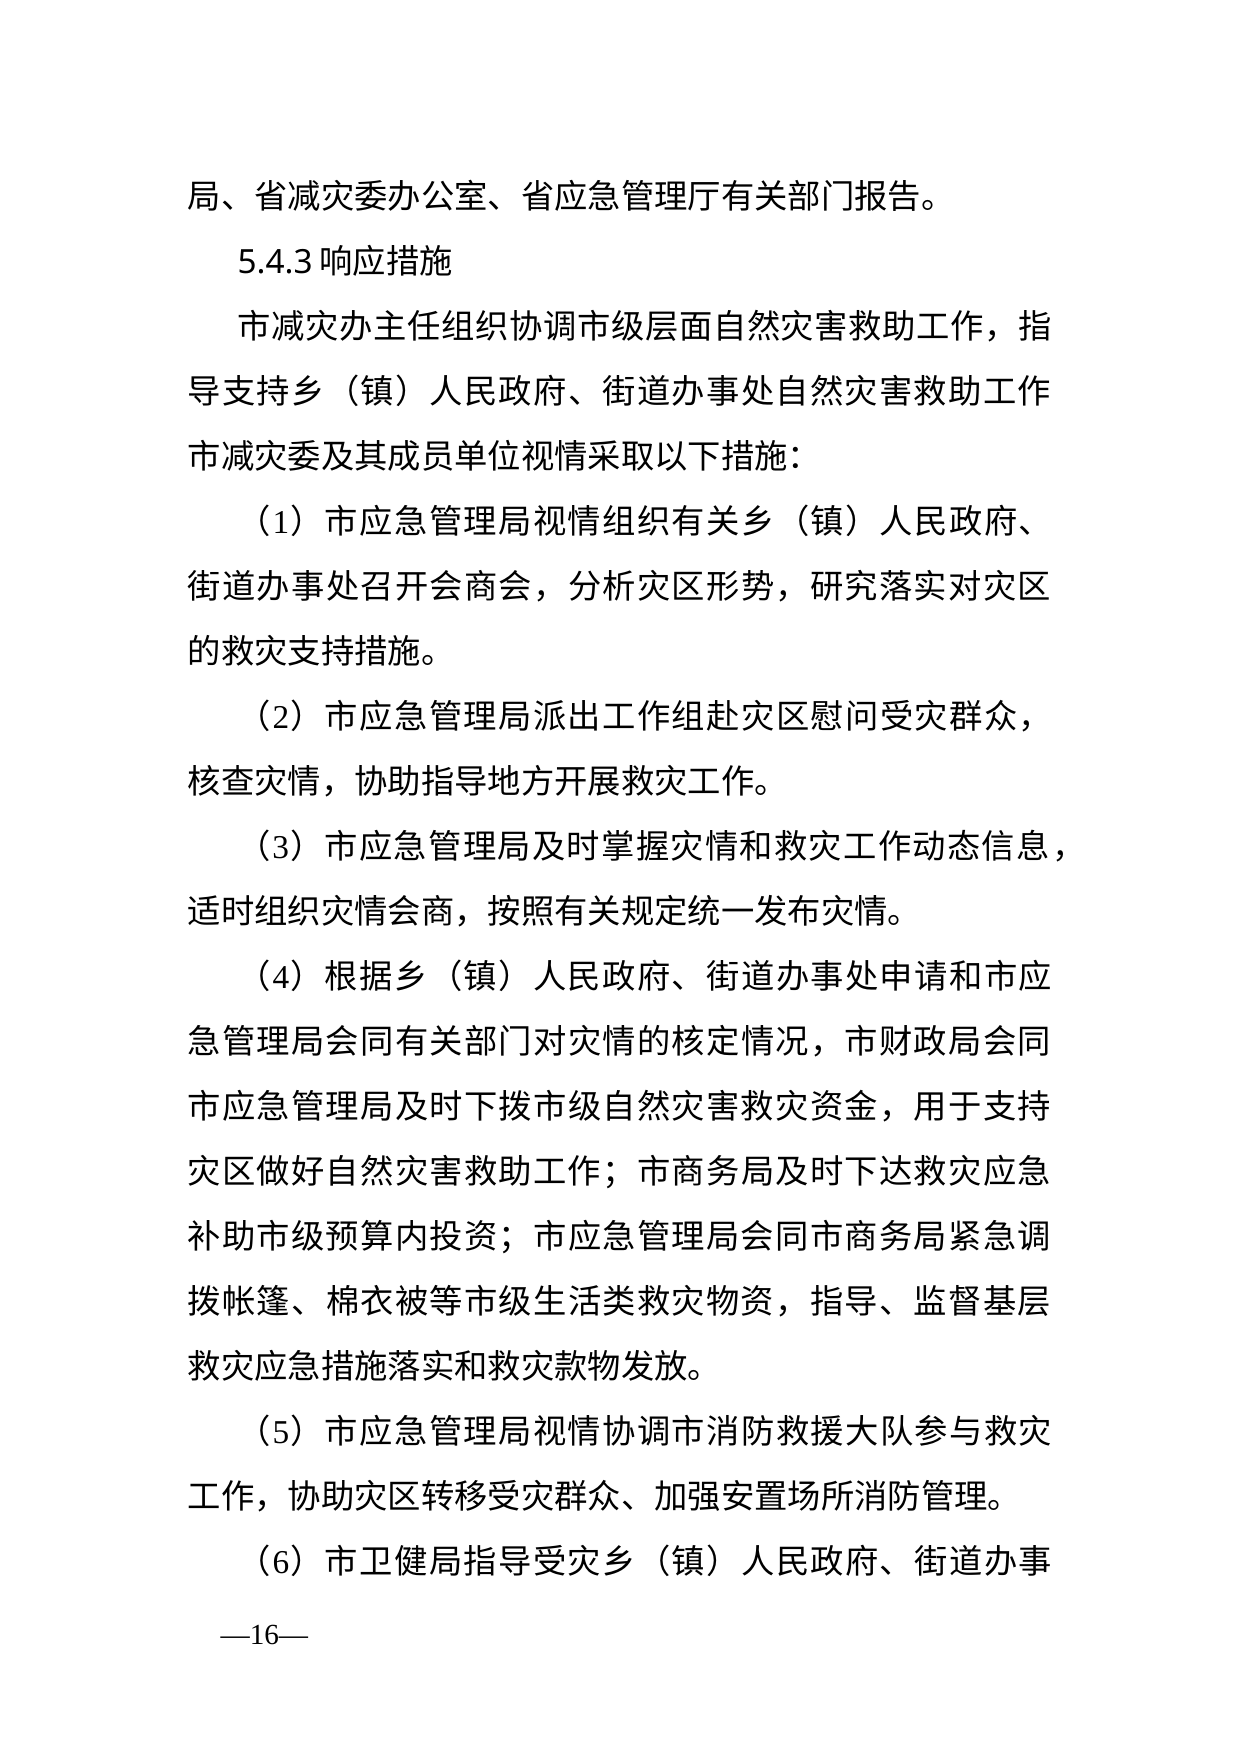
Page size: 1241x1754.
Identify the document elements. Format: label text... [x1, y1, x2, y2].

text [187, 1527, 1053, 1592]
text （2）市应急管理局派出工作组赴灾区慰问受灾群众，核查灾情，协助指导地方开展救灾工作。 [187, 682, 1053, 812]
text （5）市应急管理局视情协调市消防救援大队参与救灾工作，协助灾区转移受灾群众、加强安置场所消防管理。 [187, 1397, 1053, 1527]
text 市减灾办主任组织协调市级层面自然灾害救助工作，指导支持乡（镇）人民政府、街道办事处自然灾害救助工作。市减灾委及其成员单位视情采取以下措施： [187, 292, 1053, 487]
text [187, 162, 1053, 227]
text （4）根据乡（镇）人民政府、街道办事处申请和市应急管理局会同有关部门对灾情的核定情况，市财政局会同市应急管理局及时下拨市级自然灾害救灾资金，用于支持灾区做好自然灾害救助工作；市商务局及时下达救灾应急补助市级预算内投资；市应急管理局会同市商务局紧急调拨帐篷、棉衣被等市级生活类救灾物资，指导、监督基层救灾应急措施落实和救灾款物发放。 [187, 942, 1053, 1397]
text （3）市应急管理局及时掌握灾情和救灾工作动态信息，适时组织灾情会商，按照有关规定统一发布灾情。 [187, 812, 1053, 942]
text （1）市应急管理局视情组织有关乡（镇）人民政府、街道办事处召开会商会，分析灾区形势，研究落实对灾区的救灾支持措施。 [187, 487, 1053, 682]
text 5.4.3响应措施 [187, 227, 1053, 292]
